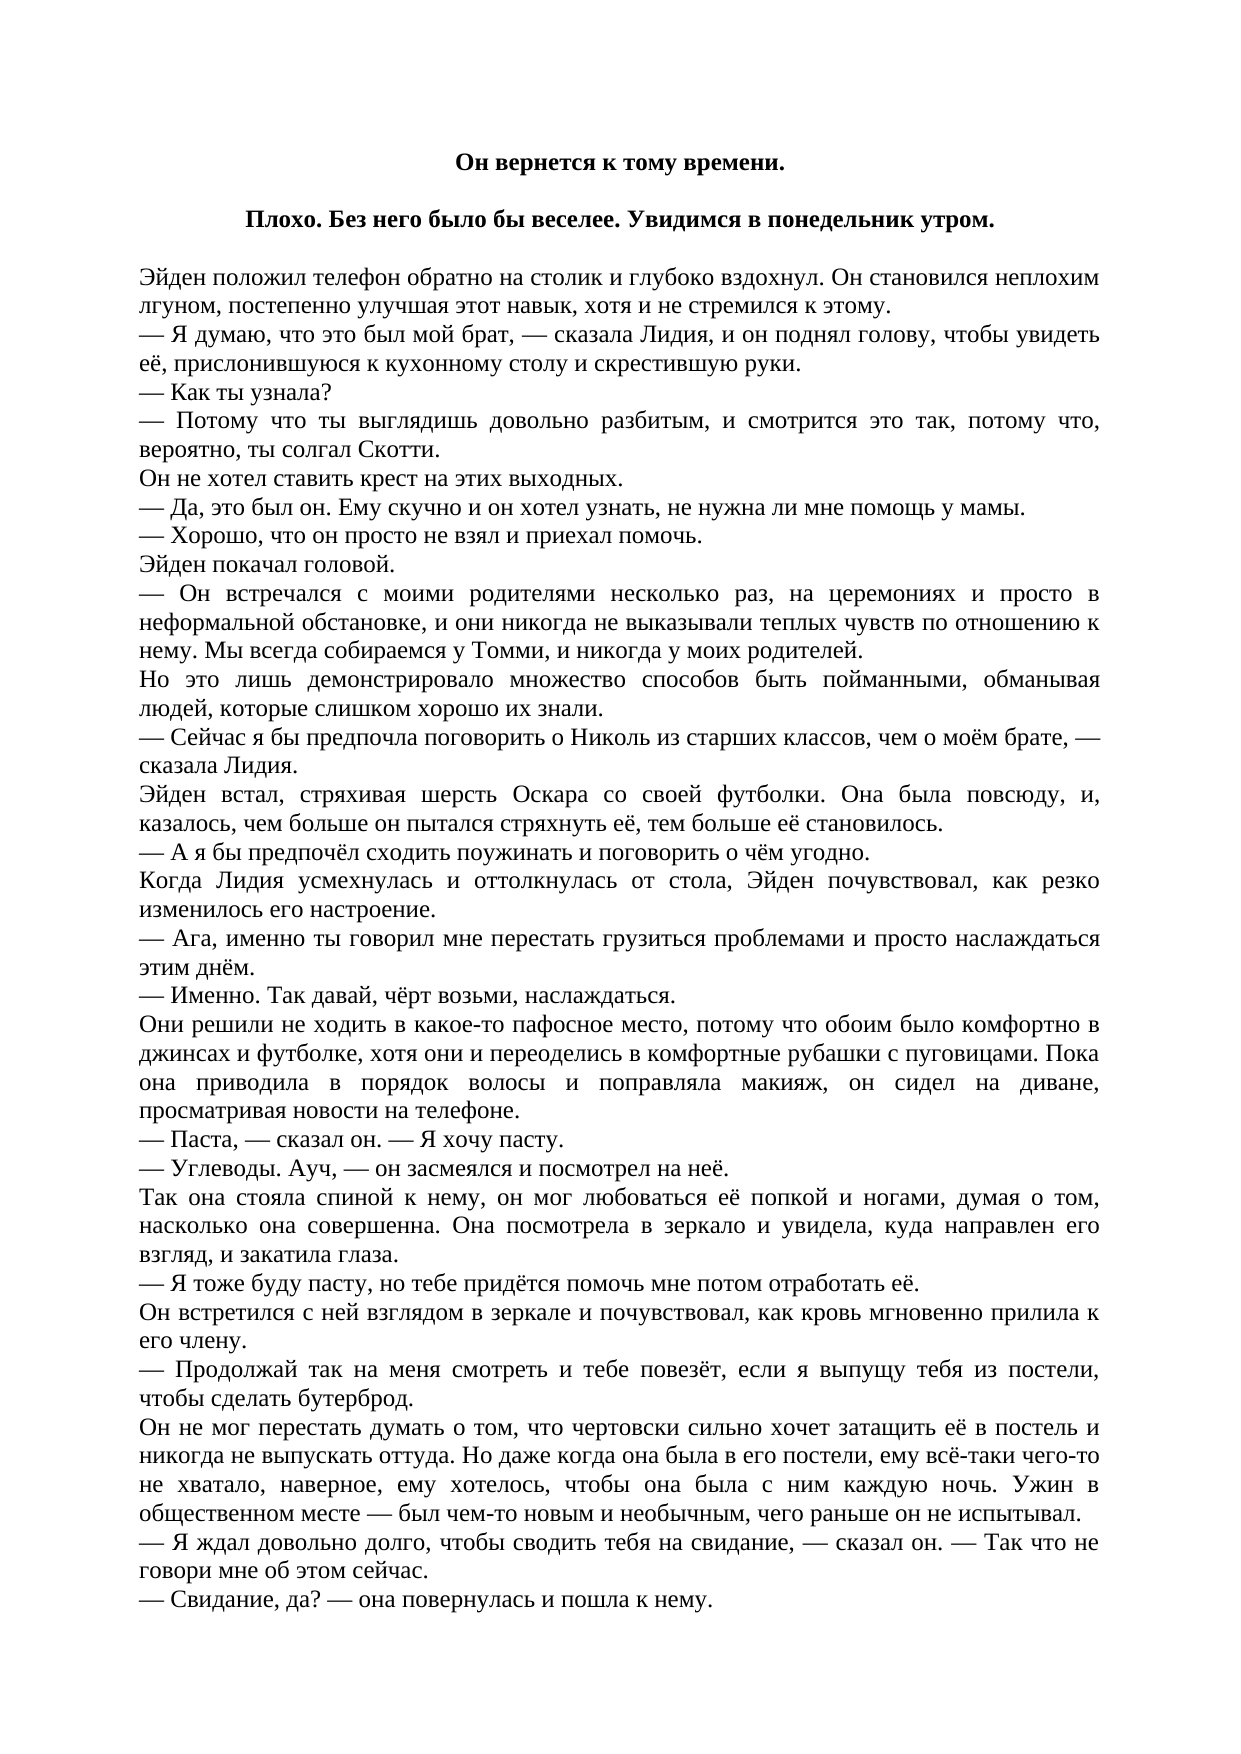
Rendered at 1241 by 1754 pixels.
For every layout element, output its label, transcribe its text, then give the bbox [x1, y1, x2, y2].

text — Паста, — сказал он. — Я хочу пасту. [139, 1124, 1101, 1153]
text Он не хотел ставить крест на этих выходных. [139, 463, 1101, 492]
text — Именно. Так давай, чёрт возьми, наслаждаться. [139, 981, 1101, 1009]
text Он вернется к тому времени. [139, 147, 1101, 176]
text Эйден встал, стряхивая шерсть Оскара со своей футболки. Она была повсюду, и, казалось, чем больше он пытался стряхнуть её, тем больше её становилось. [139, 779, 1101, 837]
text Эйден покачал головой. [139, 549, 1101, 578]
text Плохо. Без него было бы веселее. Увидимся в понедельник утром. [139, 204, 1101, 233]
text — Он встречался с моими родителями несколько раз, на церемониях и просто в неформальной обстановке, и они никогда не выказывали теплых чувств по отношению к нему. Мы всегда собираемся у Томми, и никогда у моих родителей. [139, 578, 1101, 664]
text — Да, это был он. Ему скучно и он хотел узнать, не нужна ли мне помощь у мамы. [139, 492, 1101, 521]
text Так она стояла спиной к нему, он мог любоваться её попкой и ногами, думая о том, насколько она совершенна. Она посмотрела в зеркало и увидела, куда направлен его взгляд, и закатила глаза. [139, 1182, 1101, 1268]
text — Я тоже буду пасту, но тебе придётся помочь мне потом отработать её. [139, 1268, 1101, 1297]
text — Как ты узнала? [139, 377, 1101, 406]
text Но это лишь демонстрировало множество способов быть пойманными, обманывая людей, которые слишком хорошо их знали. [139, 664, 1101, 722]
text — Хорошо, что он просто не взял и приехал помочь. [139, 521, 1101, 549]
text Он не мог перестать думать о том, что чертовски сильно хочет затащить её в постель и никогда не выпускать оттуда. Но даже когда она была в его постели, ему всё-таки чего-то не хватало, наверное, ему хотелось, чтобы она была с ним каждую ночь. Ужин в общественном месте — был чем-то новым и необычным, чего раньше он не испытывал. [139, 1412, 1101, 1527]
text Он встретился с ней взглядом в зеркале и почувствовал, как кровь мгновенно прилила к его члену. [139, 1297, 1101, 1354]
text — А я бы предпочёл сходить поужинать и поговорить о чём угодно. [139, 837, 1101, 866]
text Когда Лидия усмехнулась и оттолкнулась от стола, Эйден почувствовал, как резко изменилось его настроение. [139, 866, 1101, 923]
text — Я ждал довольно долго, чтобы сводить тебя на свидание, — сказал он. — Так что не говори мне об этом сейчас. [139, 1527, 1101, 1584]
text — Ага, именно ты говорил мне перестать грузиться проблемами и просто наслаждаться этим днём. [139, 923, 1101, 981]
text — Углеводы. Ауч, — он засмеялся и посмотрел на неё. [139, 1153, 1101, 1182]
text — Я думаю, что это был мой брат, — сказала Лидия, и он поднял голову, чтобы увидеть её, прислонившуюся к кухонному столу и скрестившую руки. [139, 319, 1101, 377]
text — Сейчас я бы предпочла поговорить о Николь из старших классов, чем о моём брате, — сказала Лидия. [139, 722, 1101, 779]
text — Потому что ты выглядишь довольно разбитым, и смотрится это так, потому что, вероятно, ты солгал Скотти. [139, 406, 1101, 463]
text — Продолжай так на меня смотреть и тебе повезёт, если я выпущу тебя из постели, чтобы сделать бутерброд. [139, 1354, 1101, 1412]
text Они решили не ходить в какое-то пафосное место, потому что обоим было комфортно в джинсах и футболке, хотя они и переоделись в комфортные рубашки с пуговицами. Пока она приводила в порядок волосы и поправляла макияж, он сидел на диване, просматривая новости на телефоне. [139, 1009, 1101, 1124]
text Эйден положил телефон обратно на столик и глубоко вздохнул. Он становился неплохим лгуном, постепенно улучшая этот навык, хотя и не стремился к этому. [139, 262, 1101, 319]
text — Свидание, да? — она повернулась и пошла к нему. [139, 1584, 1101, 1613]
